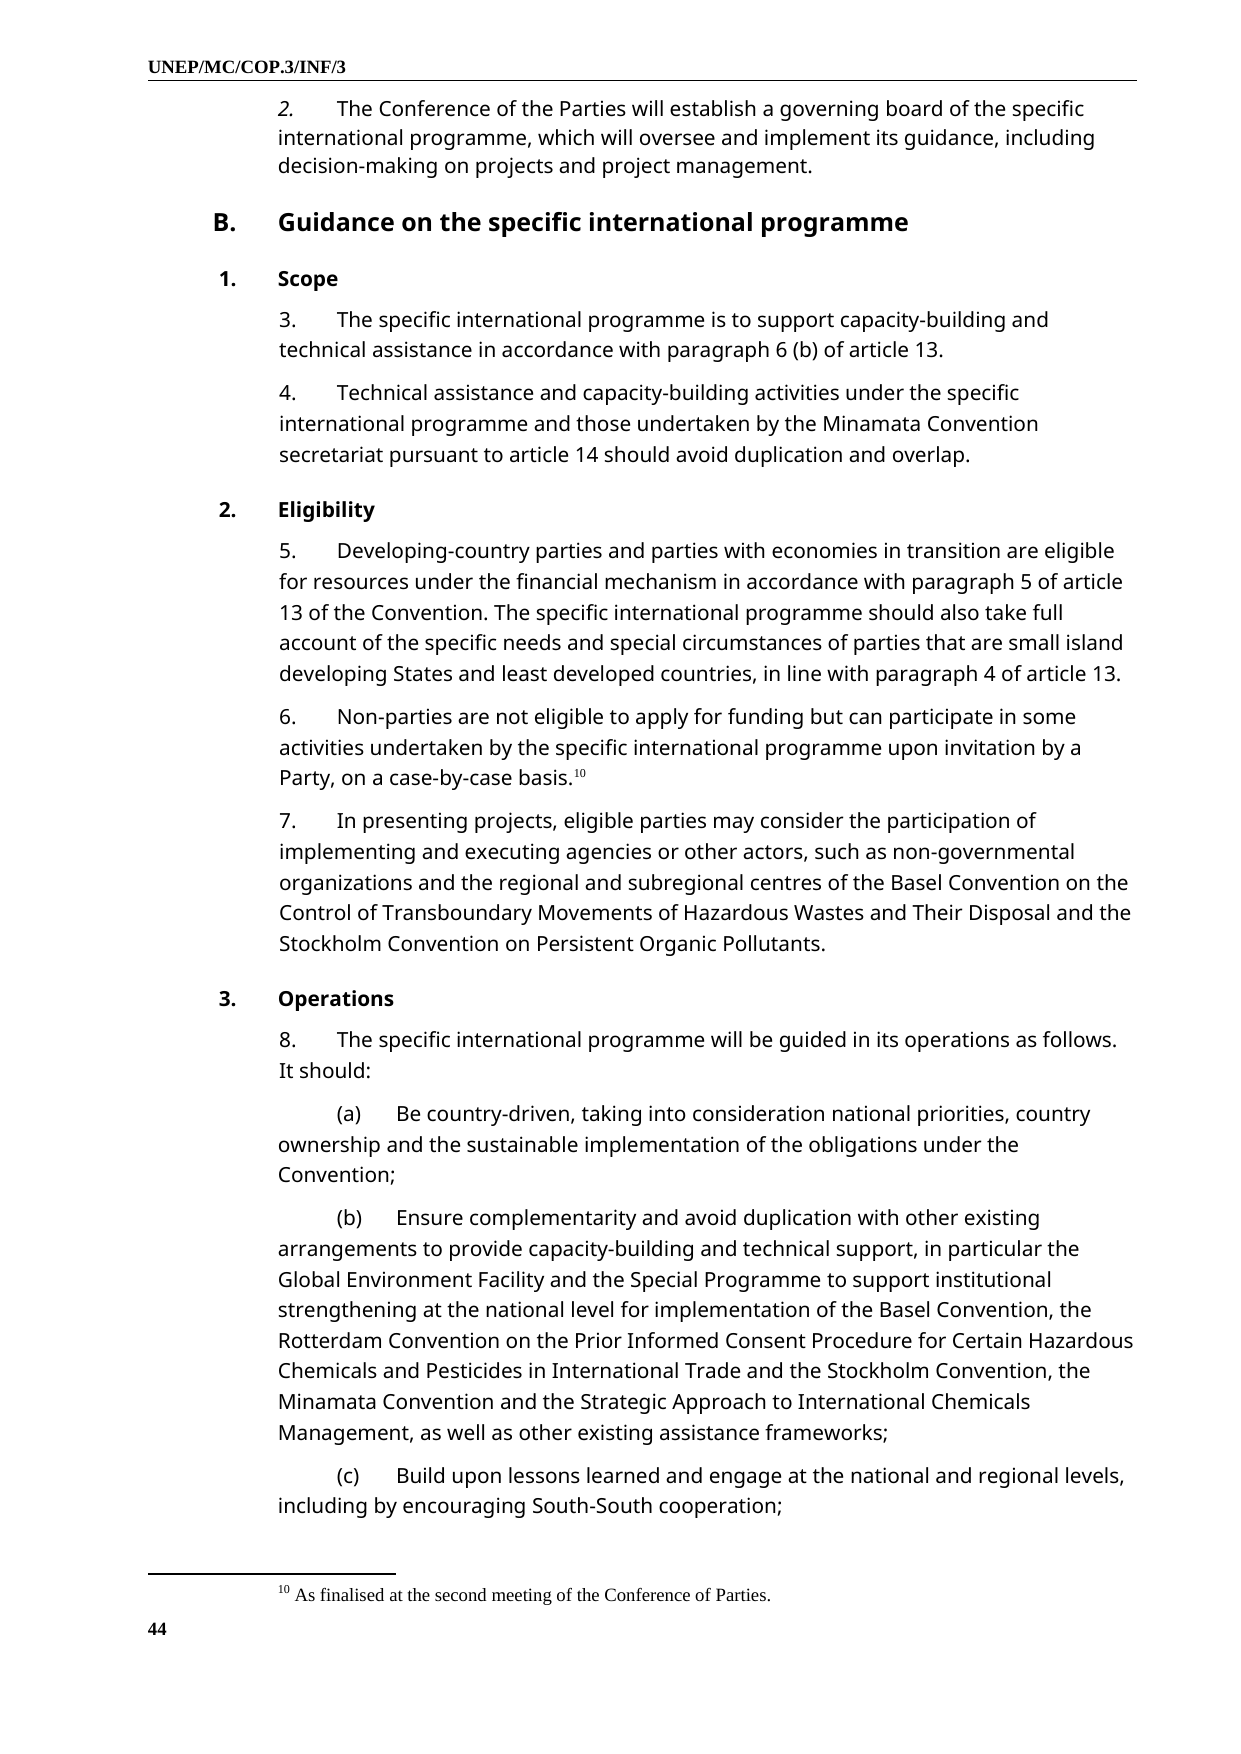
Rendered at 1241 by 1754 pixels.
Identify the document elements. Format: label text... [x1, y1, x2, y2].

text 1. Scope [148, 264, 1107, 292]
list The specific international programme is to support capacity-building and technical assistance in accordance with paragraph 6 (b) of article 13. [279, 305, 1137, 364]
list In presenting projects, eligible parties may consider the participation of implementing and executing agencies or other actors, such as non-governmental organizations and the regional and subregional centres of the Basel Convention on the Control of Transboundary Movements of Hazardous Wastes and Their Disposal and the Stockholm Convention on Persistent Organic Pollutants. [279, 806, 1137, 957]
text 3. Operations [148, 984, 1107, 1013]
list Non-parties are not eligible to apply for funding but can participate in some activities undertaken by the specific international programme upon invitation by a Party, on a case-by-case basis. [279, 702, 1137, 792]
list Be country-driven, taking into consideration national priorities, country ownership and the sustainable implementation of the obligations under the Convention; [278, 1099, 1137, 1189]
list The specific international programme will be guided in its operations as follows. It should: [279, 1025, 1137, 1084]
list Build upon lessons learned and engage at the national and regional levels, including by encouraging South-South cooperation; [278, 1461, 1137, 1520]
text B. Guidance on the specific international programme [148, 205, 1107, 239]
text 2. Eligibility [148, 495, 1107, 524]
list Developing-country parties and parties with economies in transition are eligible for resources under the financial mechanism in accordance with paragraph 5 of article 13 of the Convention. The specific international programme should also take full account of the specific needs and special circumstances of parties that are small island developing States and least developed countries, in line with paragraph 4 of article 13. [279, 536, 1137, 687]
list Ensure complementarity and avoid duplication with other existing arrangements to provide capacity-building and technical support, in particular the Global Environment Facility and the Special Programme to support institutional strengthening at the national level for implementation of the Basel Convention, the Rotterdam Convention on the Prior Informed Consent Procedure for Certain Hazardous Chemicals and Pesticides in International Trade and the Stockholm Convention, the Minamata Convention and the Strategic Approach to International Chemicals Management, as well as other existing assistance frameworks; [278, 1203, 1137, 1446]
list Technical assistance and capacity-building activities under the specific international programme and those undertaken by the Minamata Convention secretariat pursuant to article 14 should avoid duplication and overlap. [279, 378, 1137, 468]
list The Conference of the Parties will establish a governing board of the specific international programme, which will oversee and implement its guidance, including decision-making on projects and project management. [278, 94, 1137, 180]
